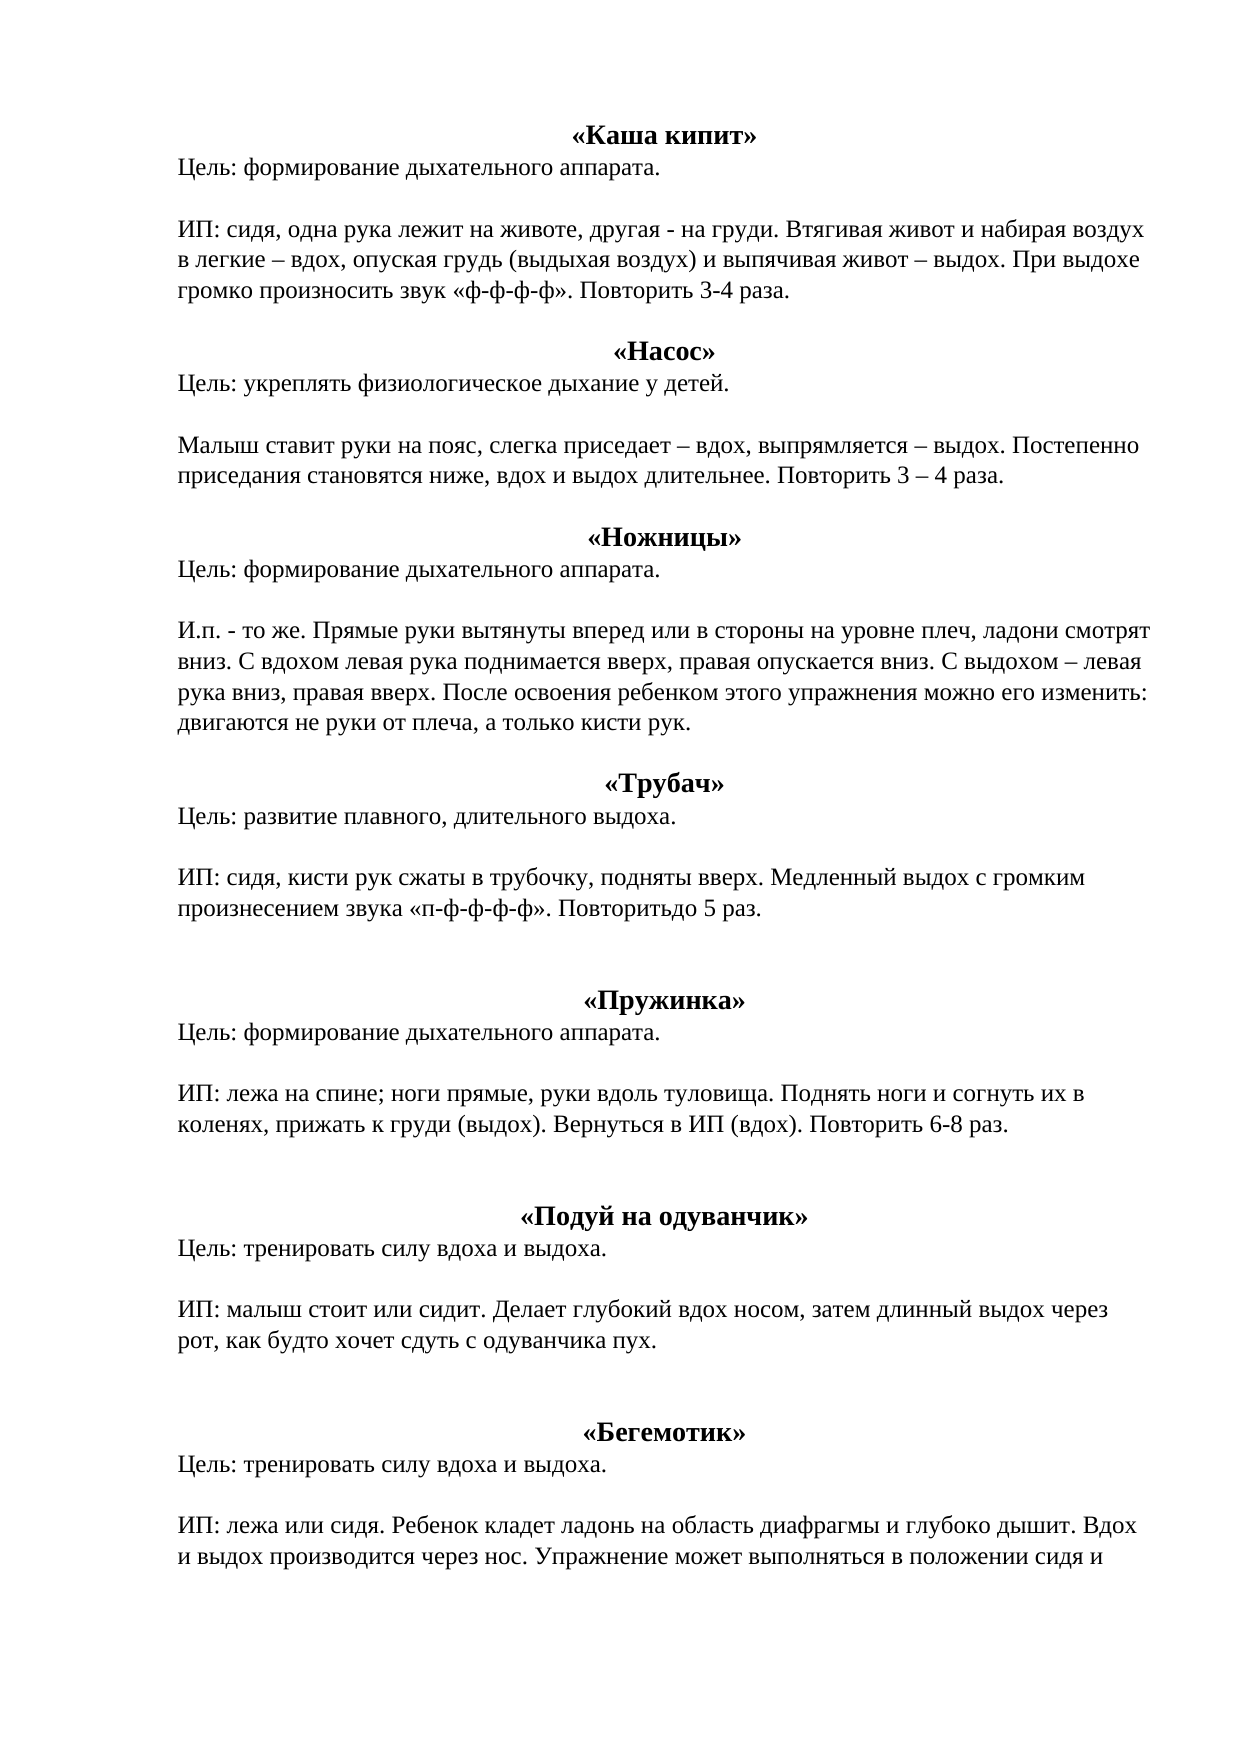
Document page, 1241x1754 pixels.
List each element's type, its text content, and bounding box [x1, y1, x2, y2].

text Цель: укреплять физиологическое дыхание у детей. [177, 367, 1152, 397]
text Цель: формирование дыхательного аппарата. [177, 151, 1152, 181]
text ИП: лежа или сидя. Ребенок кладет ладонь на область диафрагмы и глубоко дышит. Вдох [177, 1509, 1152, 1539]
text ИП: малыш стоит или сидит. Делает глубокий вдох носом, затем длинный выдох через рот, как будто хочет сдуть с одуванчика пух. [177, 1292, 1152, 1354]
text Цель: развитие плавного, длительного выдоха. [177, 799, 1152, 829]
text и выдох производится через нос. Упражнение может выполняться в положении сидя и [177, 1539, 1152, 1570]
text ИП: сидя, одна рука лежит на животе, другая - на груди. Втягивая живот и набирая воздух в легкие – вдох, опуская грудь (выдыхая воздух) и выпячивая живот – выдох. При выдохе громко произносить звук «ф-ф-ф-ф». Повторить 3-4 раза. [177, 212, 1152, 304]
text ИП: лежа на спине; ноги прямые, руки вдоль туловища. Поднять ноги и согнуть их в коленях, прижать к груди (выдох). Вернуться в ИП (вдох). Повторить 6-8 раз. [177, 1076, 1152, 1138]
text Малыш ставит руки на пояс, слегка приседает – вдох, выпрямляется – выдох. Постепенно приседания становятся ниже, вдох и выдох длительнее. Повторить 3 – 4 раза. [177, 428, 1152, 489]
text И.п. - то же. Прямые руки вытянуты вперед или в стороны на уровне плеч, ладони смотрят вниз. С вдохом левая рука поднимается вверх, правая опускается вниз. С выдохом – левая рука вниз, правая вверх. После освоения ребенком этого упражнения можно его изменить: двигаются не руки от плеча, а только кисти рук. [177, 613, 1152, 736]
text Цель: формирование дыхательного аппарата. [177, 1015, 1152, 1046]
text «Пружинка» [177, 983, 1152, 1015]
text «Подуй на одуванчик» [177, 1199, 1152, 1231]
text «Каша кипит» [177, 118, 1152, 151]
text «Ножницы» [177, 520, 1152, 552]
text Цель: тренировать силу вдоха и выдоха. [177, 1231, 1152, 1262]
text «Трубач» [177, 767, 1152, 799]
text «Бегемотик» [177, 1415, 1152, 1447]
text ИП: сидя, кисти рук сжаты в трубочку, подняты вверх. Медленный выдох с громким произнесением звука «п-ф-ф-ф-ф». Повторитьдо 5 раз. [177, 860, 1152, 921]
text Цель: формирование дыхательного аппарата. [177, 552, 1152, 583]
text «Насос» [177, 334, 1152, 367]
text Цель: тренировать силу вдоха и выдоха. [177, 1447, 1152, 1478]
